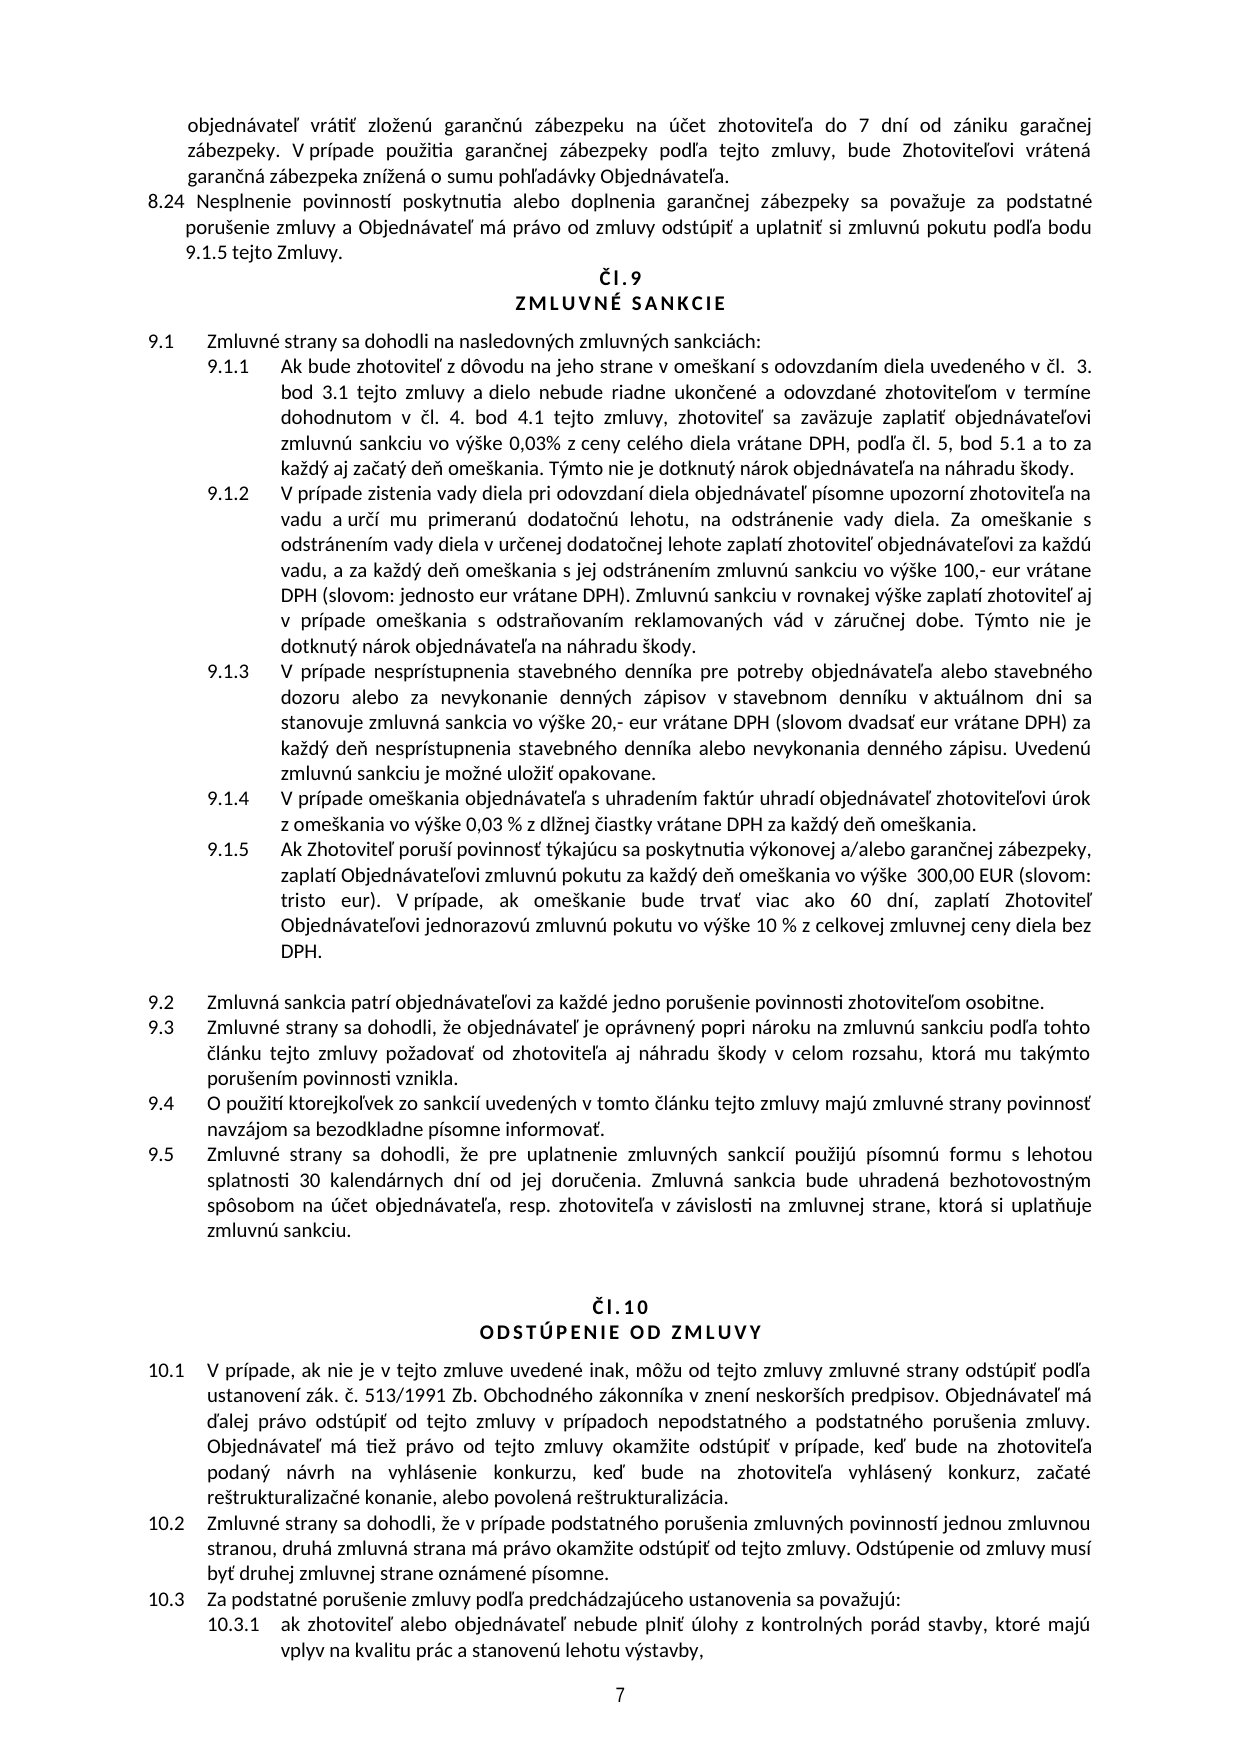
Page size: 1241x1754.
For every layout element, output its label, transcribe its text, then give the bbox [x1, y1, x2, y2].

text 9.5 Zmluvné strany sa dohodli, že pre uplatnenie zmluvných sankcií použijú písomnú formu s lehotou splatnosti 30 kalendárnych dní od jej doručenia. Zmluvná sankcia bude uhradená bezhotovostným spôsobom na účet objednávateľa, resp. zhotoviteľa v závislosti na zmluvnej strane, ktorá si uplatňuje zmluvnú sankciu. [148, 1370, 1092, 1472]
text 9.1.1 Ak bude zhotoviteľ z dôvodu na jeho strane v omeškaní s odovzdaním diela uvedeného v čl. 3. bod 3.1 tejto zmluvy a dielo nebude riadne ukončené a odovzdané zhotoviteľom v termíne dohodnutom v čl. 4. bod 4.1 tejto zmluvy, zhotoviteľ sa zaväzuje zaplatiť objednávateľovi zmluvnú sankciu vo výške 0,03% z ceny celého diela vrátane DPH, podľa čl. 5, bod 5.1 a to za každý aj začatý deň omeškania. Týmto nie je dotknutý nárok objednávateľa na náhradu škody. [207, 582, 1092, 709]
text 9.1.5 Ak Zhotoviteľ poruší povinnosť týkajúcu sa poskytnutia výkonovej a/alebo garančnej zábezpeky, zaplatí Objednávateľovi zmluvnú pokutu za každý deň omeškania vo výške 300,00 EUR (slovom: tristo eur). V prípade, ak omeškanie bude trvať viac ako 60 dní, zaplatí Zhotoviteľ Objednávateľovi jednorazovú zmluvnú pokutu vo výške 10 % z celkovej zmluvnej ceny diela bez DPH. [207, 1065, 1092, 1192]
list Objednávateľ je oprávnený použiť v garačnú zábezpeku na uspokojenie svojich splatných peňažných nárokov, ktoré mu podľa tejto zmluvy vzniknú v prípade, že sa vyskytnú počas záručnej doby vady Diela a Zhotoviteľ ich riadne a včas neodstráni. Právo objednávateľa použiť garačnú zábezpeku trvá od zloženia garančnej zábezpeky, do zániku garančnej zábezpeky. Objednávateľ je povinný oznámiť zhotoviteľovi zámer použiť garačnú zábezpeku so špecifikovaním jeho rozsahu a dôvodov, a to v lehote min. 5 pracovných dní pred plánovaným použitím. V prípade, ak zhotoviteľ svoju povinnosť v uvedenej lehote dodatočne splní, objednávateľ nepristúpi k použitiu garačnej zábezpeky. [148, 112, 1092, 290]
subtitle ODSTÚPENIE OD ZMLUVY [148, 1548, 1092, 1573]
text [148, 1586, 1092, 1662]
text 9.1.3 V prípade nesprístupnenia stavebného denníka pre potreby objednávateľa alebo stavebného dozoru alebo za nevykonanie denných zápisov v stavebnom denníku v aktuálnom dni sa stanovuje zmluvná sankcia vo výške 20,- eur vrátane DPH (slovom dvadsať eur vrátane DPH) za každý deň nesprístupnenia stavebného denníka alebo nevykonania denného zápisu. Uvedenú zmluvnú sankciu je možné uložiť opakovane. [207, 887, 1092, 1014]
text 9.1.4 V prípade omeškania objednávateľa s uhradením faktúr uhradí objednávateľ zhotoviteľovi úrok z omeškania vo výške 0,03 % z dlžnej čiastky vrátane DPH za každý deň omeškania. [207, 1014, 1092, 1065]
subtitle Čl.10 [148, 1523, 1092, 1548]
list Nesplnenie povinností poskytnutia alebo doplnenia garančnej zábezpeky sa považuje za podstatné porušenie zmluvy a Objednávateľ má právo od zmluvy odstúpiť a uplatniť si zmluvnú pokutu podľa bodu 9.1.5 tejto Zmluvy. [148, 417, 1092, 493]
list Garančná zábezpeka zaniká okamihom skončenia záručnej doby na Dielo. V prípade, ak bola garančná zábezpeka zložená formou finančnej hotovosti poukázanej na účet objednávateľa, zaväzuje sa objednávateľ vrátiť zloženú garančnú zábezpeku na účet zhotoviteľa do 7 dní od zániku garačnej zábezpeky. V prípade použitia garančnej zábezpeky podľa tejto zmluvy, bude Zhotoviteľovi vrátená garančná zábezpeka znížená o sumu pohľadávky Objednávateľa. [148, 290, 1092, 417]
subtitle Čl.9 [148, 493, 1092, 519]
text 9.3 Zmluvné strany sa dohodli, že objednávateľ je oprávnený popri nároku na zmluvnú sankciu podľa tohto článku tejto zmluvy požadovať od zhotoviteľa aj náhradu škody v celom rozsahu, ktorá mu takýmto porušením povinnosti vznikla. [148, 1243, 1092, 1319]
text 9.2 Zmluvná sankcia patrí objednávateľovi za každé jedno porušenie povinnosti zhotoviteľom osobitne. [148, 1218, 1092, 1243]
text 9.1.2 V prípade zistenia vady diela pri odovzdaní diela objednávateľ písomne upozorní zhotoviteľa na vadu a určí mu primeranú dodatočnú lehotu, na odstránenie vady diela. Za omeškanie s odstránením vady diela v určenej dodatočnej lehote zaplatí zhotoviteľ objednávateľovi za každú vadu, a za každý deň omeškania s jej odstránením zmluvnú sankciu vo výške 100,- eur vrátane DPH (slovom: jednosto eur vrátane DPH). Zmluvnú sankciu v rovnakej výške zaplatí zhotoviteľ aj v prípade omeškania s odstraňovaním reklamovaných vád v záručnej dobe. Týmto nie je dotknutý nárok objednávateľa na náhradu škody. [207, 709, 1092, 887]
subtitle ZMLUVNÉ SANKCIE [148, 519, 1092, 544]
text 9.4 O použití ktorejkoľvek zo sankcií uvedených v tomto článku tejto zmluvy majú zmluvné strany povinnosť navzájom sa bezodkladne písomne informovať. [148, 1319, 1092, 1370]
text 9.1 Zmluvné strany sa dohodli na nasledovných zmluvných sankciách: [148, 557, 1092, 582]
